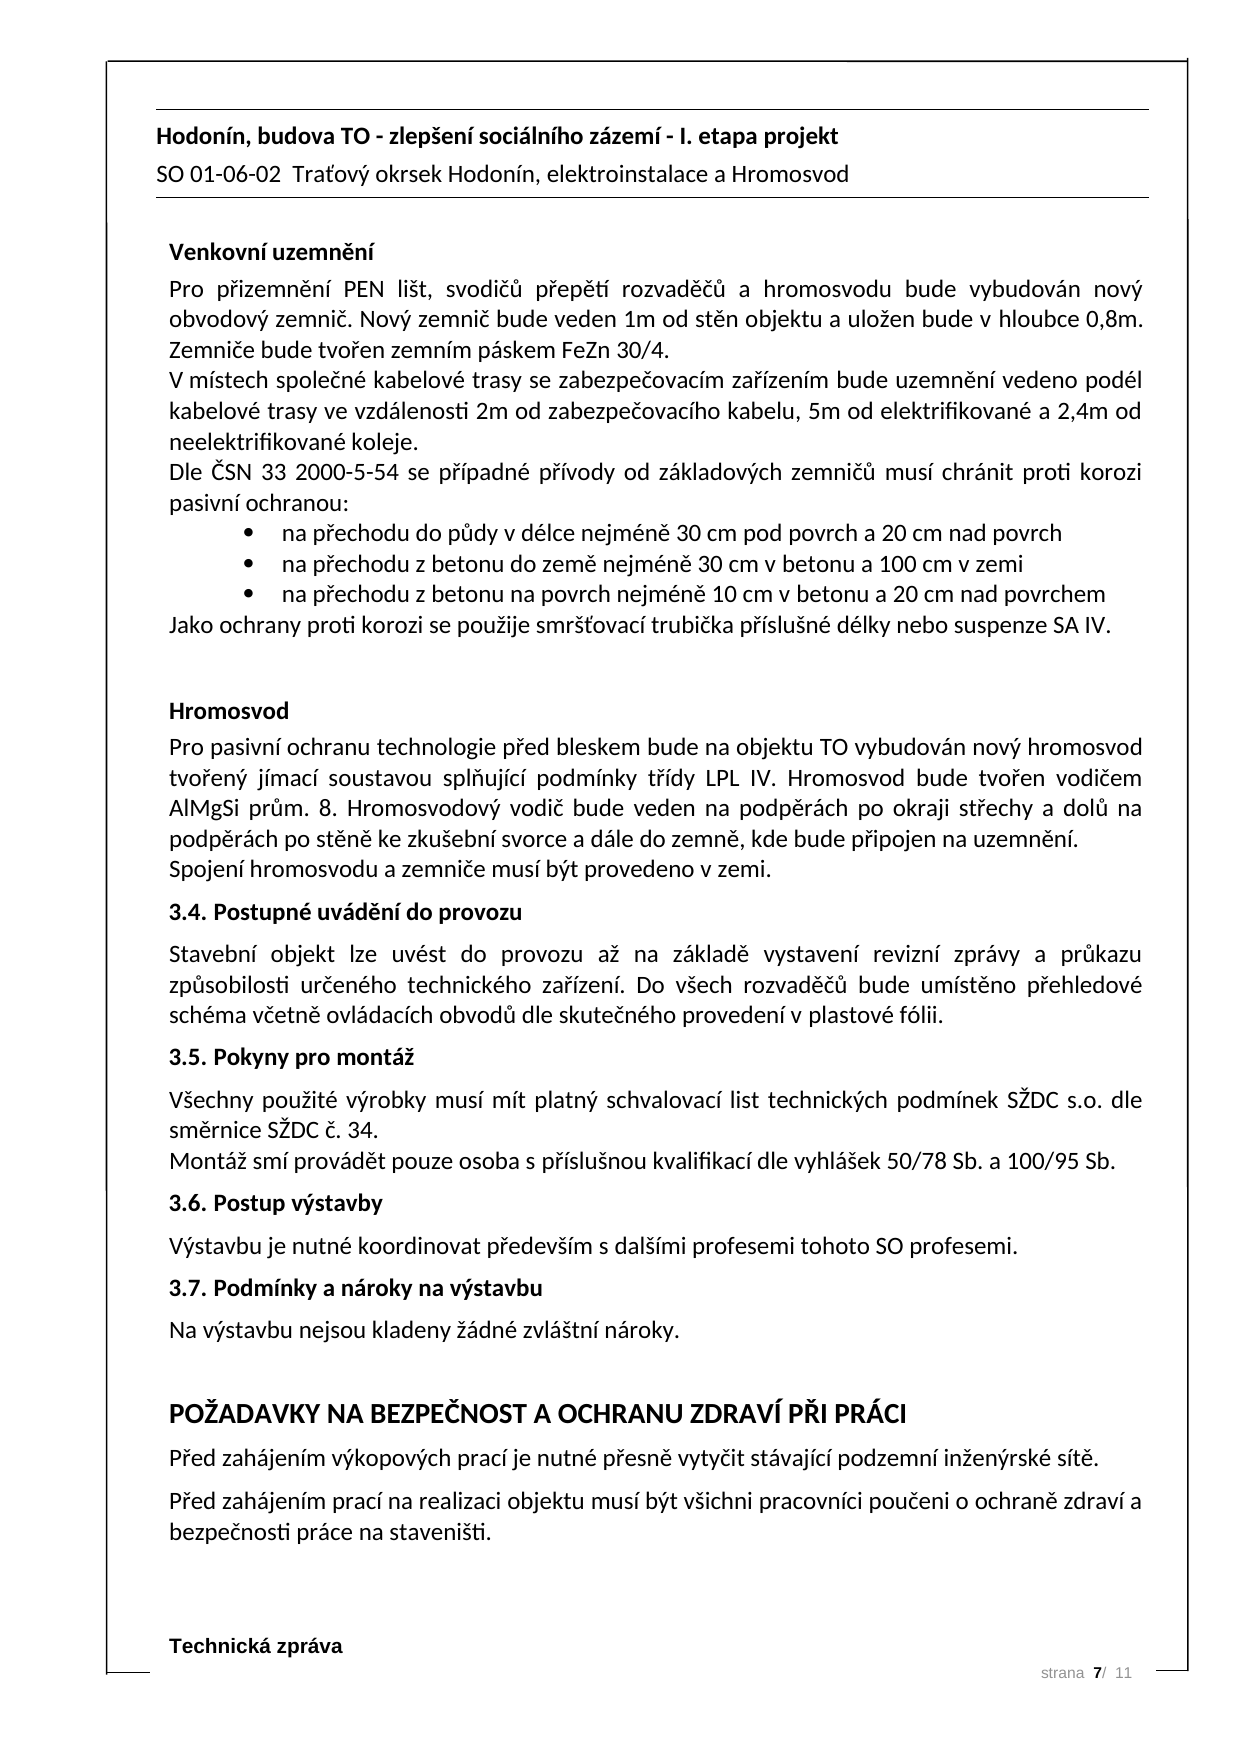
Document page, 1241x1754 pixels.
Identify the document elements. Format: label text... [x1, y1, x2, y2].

text Dle ČSN 33 2000-5-54 se případné přívody od základových zemničů musí chránit proti korozi pasivní ochranou: [169, 456, 1144, 517]
list na přechodu do půdy v délce nejméně 30 cm pod povrch a 20 cm nad povrch [244, 517, 1144, 548]
subtitle Hromosvod [169, 695, 1144, 725]
text Všechny použité výrobky musí mít platný schvalovací list technických podmínek SŽDC s.o. dle směrnice SŽDC č. 34. [169, 1084, 1144, 1145]
text Postupné uvádění do provozu [168, 897, 1144, 926]
list na přechodu z betonu do země nejméně 30 cm v betonu a 100 cm v zemi [244, 548, 1144, 578]
text Před zahájením výkopových prací je nutné přesně vytyčit stávající podzemní inženýrské sítě. [169, 1442, 1144, 1473]
text Jako ochrany proti korozi se použije smršťovací trubička příslušné délky nebo suspenze SA IV. [169, 609, 1144, 639]
text V místech společné kabelové trasy se zabezpečovacím zařízením bude uzemnění vedeno podél kabelové trasy ve vzdálenosti 2m od zabezpečovacího kabelu, 5m od elektrifikované a 2,4m od neelektrifikované koleje. [169, 364, 1144, 456]
text Podmínky a nároky na výstavbu [168, 1273, 1144, 1302]
text Postup výstavby [168, 1188, 1144, 1217]
text Před zahájením prací na realizaci objektu musí být všichni pracovníci poučeni o ochraně zdraví a bezpečnosti práce na staveništi. [169, 1485, 1144, 1546]
text Výstavbu je nutné koordinovat především s dalšími profesemi tohoto SO profesemi. [169, 1230, 1144, 1260]
list na přechodu z betonu na povrch nejméně 10 cm v betonu a 20 cm nad povrchem [244, 578, 1144, 609]
text Spojení hromosvodu a zemniče musí být provedeno v zemi. [169, 854, 1144, 884]
text Pro přizemnění PEN lišt, svodičů přepětí rozvaděčů a hromosvodu bude vybudován nový obvodový zemnič. Nový zemnič bude veden 1m od stěn objektu a uložen bude v hloubce 0,8m. Zemniče bude tvořen zemním páskem FeZn 30/4. [169, 273, 1144, 364]
text Stavební objekt lze uvést do provozu až na základě vystavení revizní zprávy a průkazu způsobilosti určeného technického zařízení. Do všech rozvaděčů bude umístěno přehledové schéma včetně ovládacích obvodů dle skutečného provedení v plastové fólii. [169, 938, 1144, 1030]
text Na výstavbu nejsou kladeny žádné zvláštní nároky. [169, 1314, 1144, 1345]
text Pokyny pro montáž [168, 1042, 1144, 1072]
text POŽADAVKY NA BEZPEČNOST A OCHRANU ZDRAVÍ PŘI PRÁCI [169, 1401, 1144, 1430]
text Montáž smí provádět pouze osoba s příslušnou kvalifikací dle vyhlášek 50/78 Sb. a 100/95 Sb. [169, 1145, 1144, 1176]
subtitle Venkovní uzemnění [169, 236, 1144, 267]
text Pro pasivní ochranu technologie před bleskem bude na objektu TO vybudován nový hromosvod tvořený jímací soustavou splňující podmínky třídy LPL IV. Hromosvod bude tvořen vodičem AlMgSi prům. 8. Hromosvodový vodič bude veden na podpěrách po okraji střechy a dolů na podpěrách po stěně ke zkušební svorce a dále do zemně, kde bude připojen na uzemnění. [169, 732, 1144, 854]
